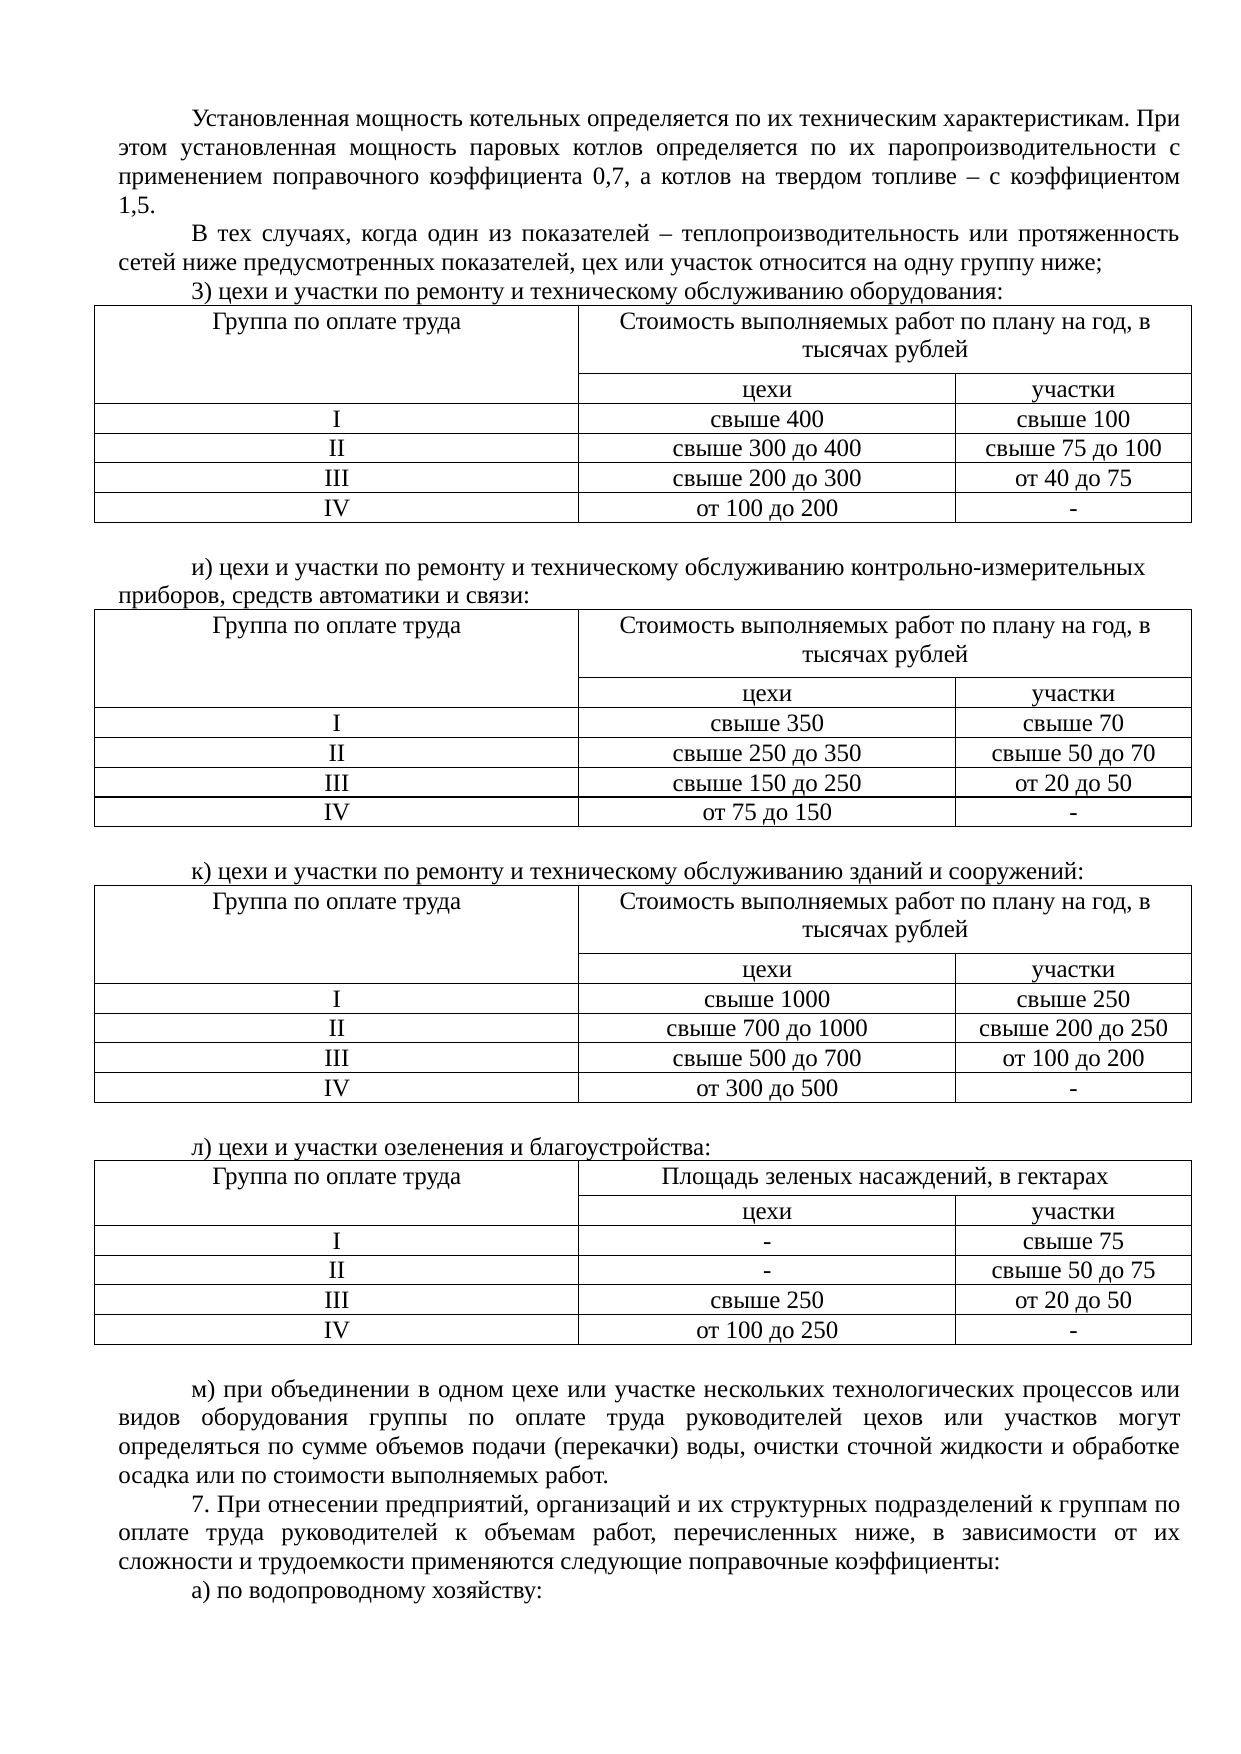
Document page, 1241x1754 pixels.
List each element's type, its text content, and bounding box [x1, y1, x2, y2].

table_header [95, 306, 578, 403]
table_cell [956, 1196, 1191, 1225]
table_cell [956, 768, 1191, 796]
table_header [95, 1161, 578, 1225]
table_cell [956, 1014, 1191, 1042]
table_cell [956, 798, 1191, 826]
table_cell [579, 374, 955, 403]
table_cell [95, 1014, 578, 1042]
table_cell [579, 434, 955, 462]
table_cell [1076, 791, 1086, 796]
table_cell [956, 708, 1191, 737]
text Установленная мощность котельных определяется по их техническим характеристикам. При этом установленная мощность паровых котлов определяется по их паропроизводительности с применением поправочного коэффициента 0,7, а котлов на твердом топливе – с коэффициентом 1,5. [118, 103, 1181, 218]
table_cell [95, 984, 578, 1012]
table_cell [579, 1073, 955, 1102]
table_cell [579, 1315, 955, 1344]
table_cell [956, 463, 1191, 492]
text а) по водопроводному хозяйству: [118, 1575, 1181, 1604]
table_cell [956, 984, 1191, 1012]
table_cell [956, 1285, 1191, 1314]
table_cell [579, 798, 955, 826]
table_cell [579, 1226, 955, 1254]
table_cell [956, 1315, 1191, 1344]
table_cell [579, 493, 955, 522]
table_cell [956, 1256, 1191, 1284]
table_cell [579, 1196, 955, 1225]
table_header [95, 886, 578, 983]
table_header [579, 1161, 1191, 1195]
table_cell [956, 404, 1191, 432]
text В тех случаях, когда один из показателей – теплопроизводительность или протяженность сетей ниже предусмотренных показателей, цех или участок относится на одну группу ниже; [118, 218, 1181, 276]
text и) цехи и участки по ремонту и техническому обслуживанию контрольно-измерительных приборов, средств автоматики и связи: [118, 552, 1181, 609]
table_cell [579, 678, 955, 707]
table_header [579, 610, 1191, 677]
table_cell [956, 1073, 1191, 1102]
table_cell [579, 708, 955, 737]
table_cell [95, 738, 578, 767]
text 3) цехи и участки по ремонту и техническому обслуживанию оборудования: [118, 276, 1181, 305]
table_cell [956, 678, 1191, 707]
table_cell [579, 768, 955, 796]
text 7. При отнесении предприятий, организаций и их структурных подразделений к группам по оплате труда руководителей к объемам работ, перечисленных ниже, в зависимости от их сложности и трудоемкости применяются следующие поправочные коэффициенты: [118, 1489, 1181, 1575]
text м) при объединении в одном цехе или участке нескольких технологических процессов или видов оборудования группы по оплате труда руководителей цехов или участков могут определяться по сумме объемов подачи (перекачки) воды, очистки сточной жидкости и обработке осадка или по стоимости выполняемых работ. [118, 1374, 1181, 1489]
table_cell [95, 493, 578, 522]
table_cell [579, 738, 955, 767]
text к) цехи и участки по ремонту и техническому обслуживанию зданий и сооружений: [118, 856, 1181, 885]
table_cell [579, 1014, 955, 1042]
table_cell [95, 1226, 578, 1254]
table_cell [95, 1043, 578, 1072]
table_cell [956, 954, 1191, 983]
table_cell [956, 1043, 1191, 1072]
text л) цехи и участки озеленения и благоустройства: [118, 1132, 1181, 1160]
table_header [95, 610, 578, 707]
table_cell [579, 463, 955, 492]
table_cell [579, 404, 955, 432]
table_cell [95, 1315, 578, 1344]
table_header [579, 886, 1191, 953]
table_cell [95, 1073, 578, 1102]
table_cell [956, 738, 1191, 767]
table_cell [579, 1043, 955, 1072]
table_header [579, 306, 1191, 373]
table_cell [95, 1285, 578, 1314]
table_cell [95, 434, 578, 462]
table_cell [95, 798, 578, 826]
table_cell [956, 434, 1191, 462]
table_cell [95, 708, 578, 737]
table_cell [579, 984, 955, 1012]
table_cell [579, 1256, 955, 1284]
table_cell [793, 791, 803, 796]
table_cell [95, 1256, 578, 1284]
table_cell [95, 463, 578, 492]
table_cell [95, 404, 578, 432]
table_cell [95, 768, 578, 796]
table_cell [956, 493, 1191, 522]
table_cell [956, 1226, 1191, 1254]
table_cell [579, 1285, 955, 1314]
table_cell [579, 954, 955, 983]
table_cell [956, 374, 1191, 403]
